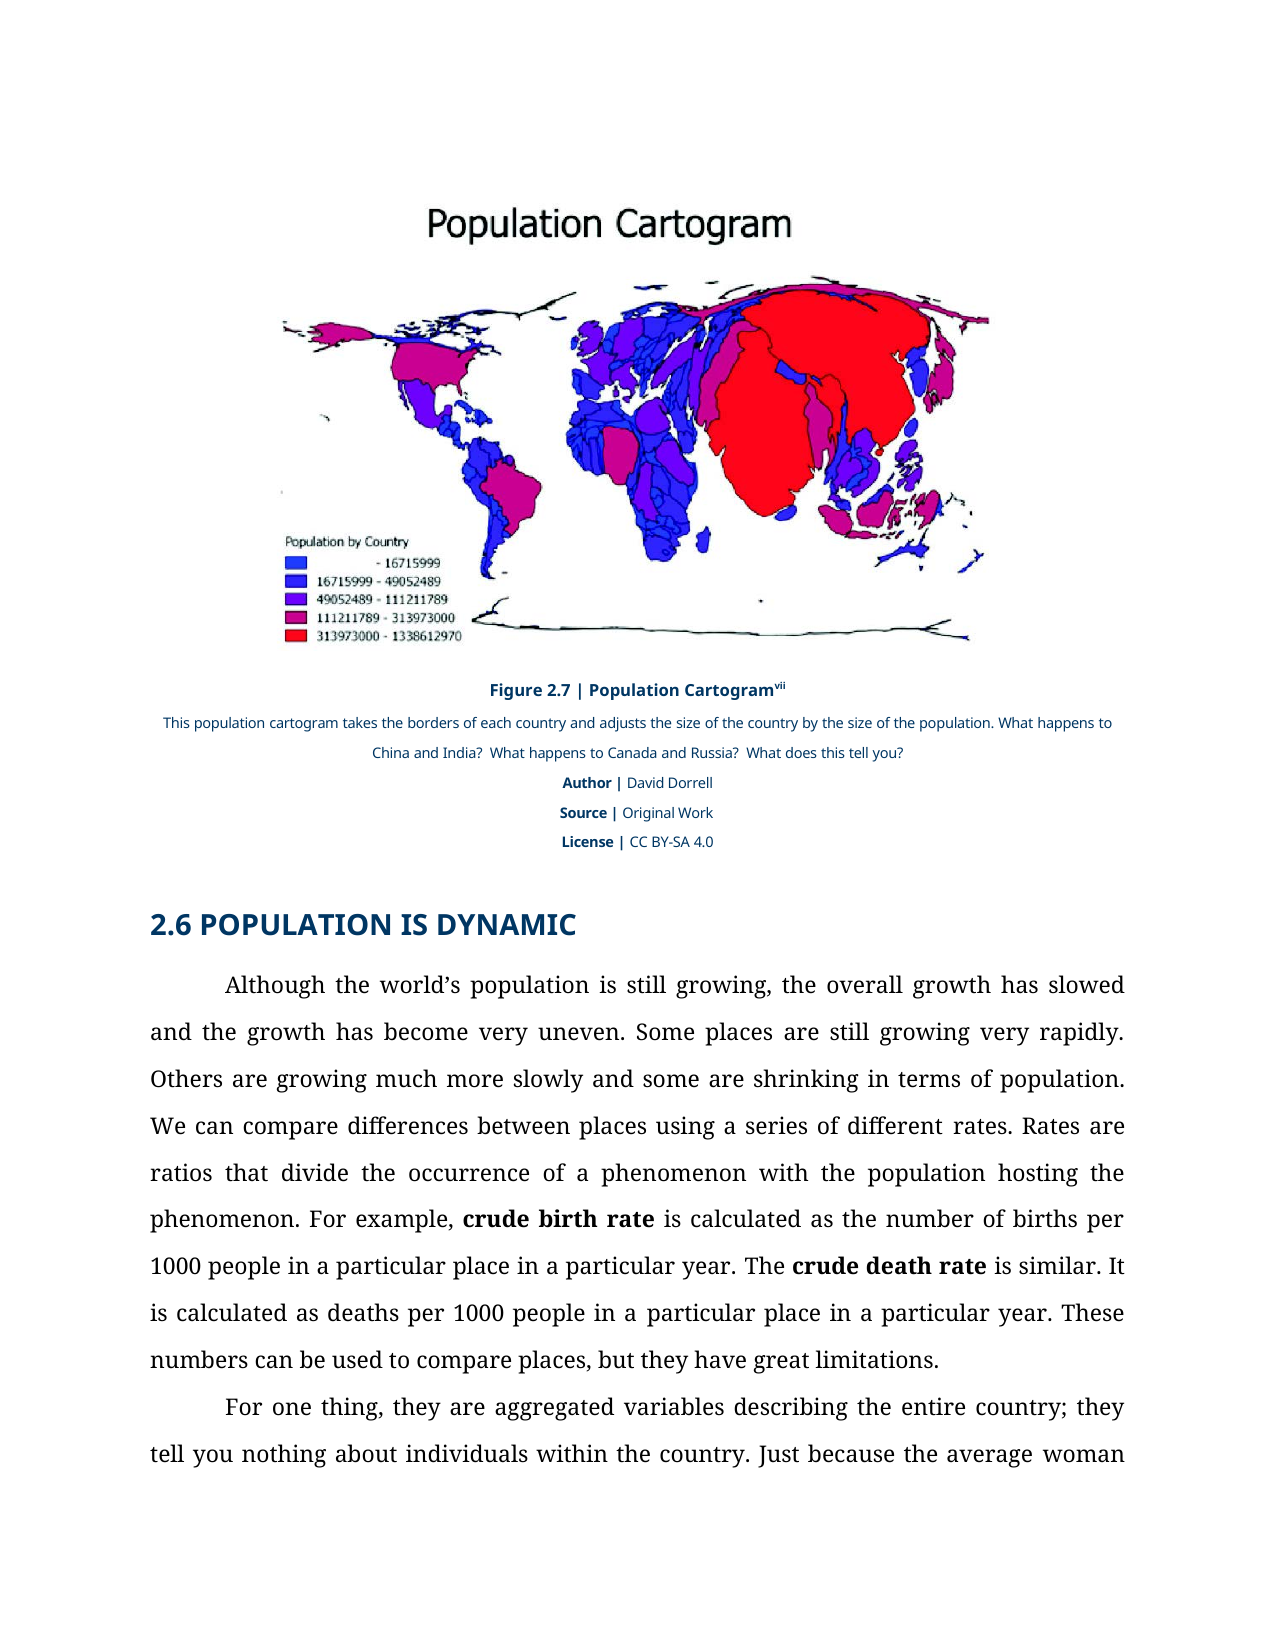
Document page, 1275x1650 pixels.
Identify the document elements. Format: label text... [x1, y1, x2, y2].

text Author | David Dorrell [150, 773, 1125, 793]
text License | CC BY-SA 4.0 [150, 832, 1125, 852]
picture [276, 196, 999, 651]
subtitle 2.6 POPULATION IS DYNAMIC [150, 904, 1125, 944]
text Source | Original Work [150, 802, 1125, 822]
text This population cartogram takes the borders of each country and adjusts the size of the country by the size of the population. What happens to China and India? What happens to Canada and Russia? What does this tell you? [150, 713, 1125, 763]
text Figure 2.7 | Population Cartogram [150, 679, 1125, 702]
text Although the world’s population is still growing, the overall growth has slowed and the growth has become very uneven. Some places are still growing very rapidly. Others are growing much more slowly and some are shrinking in terms of population. We can compare differences between places using a series of different rates. Rates are ratios that divide the occurrence of a phenomenon with the population hosting the phenomenon. For example, crude birth rate is calculated as the number of births per 1000 people in a particular place in a particular year. The crude death rate is similar. It is calculated as deaths per 1000 people in a particular place in a particular year. These numbers can be used to compare places, but they have great limitations. [150, 969, 1125, 1375]
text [150, 1391, 1125, 1469]
